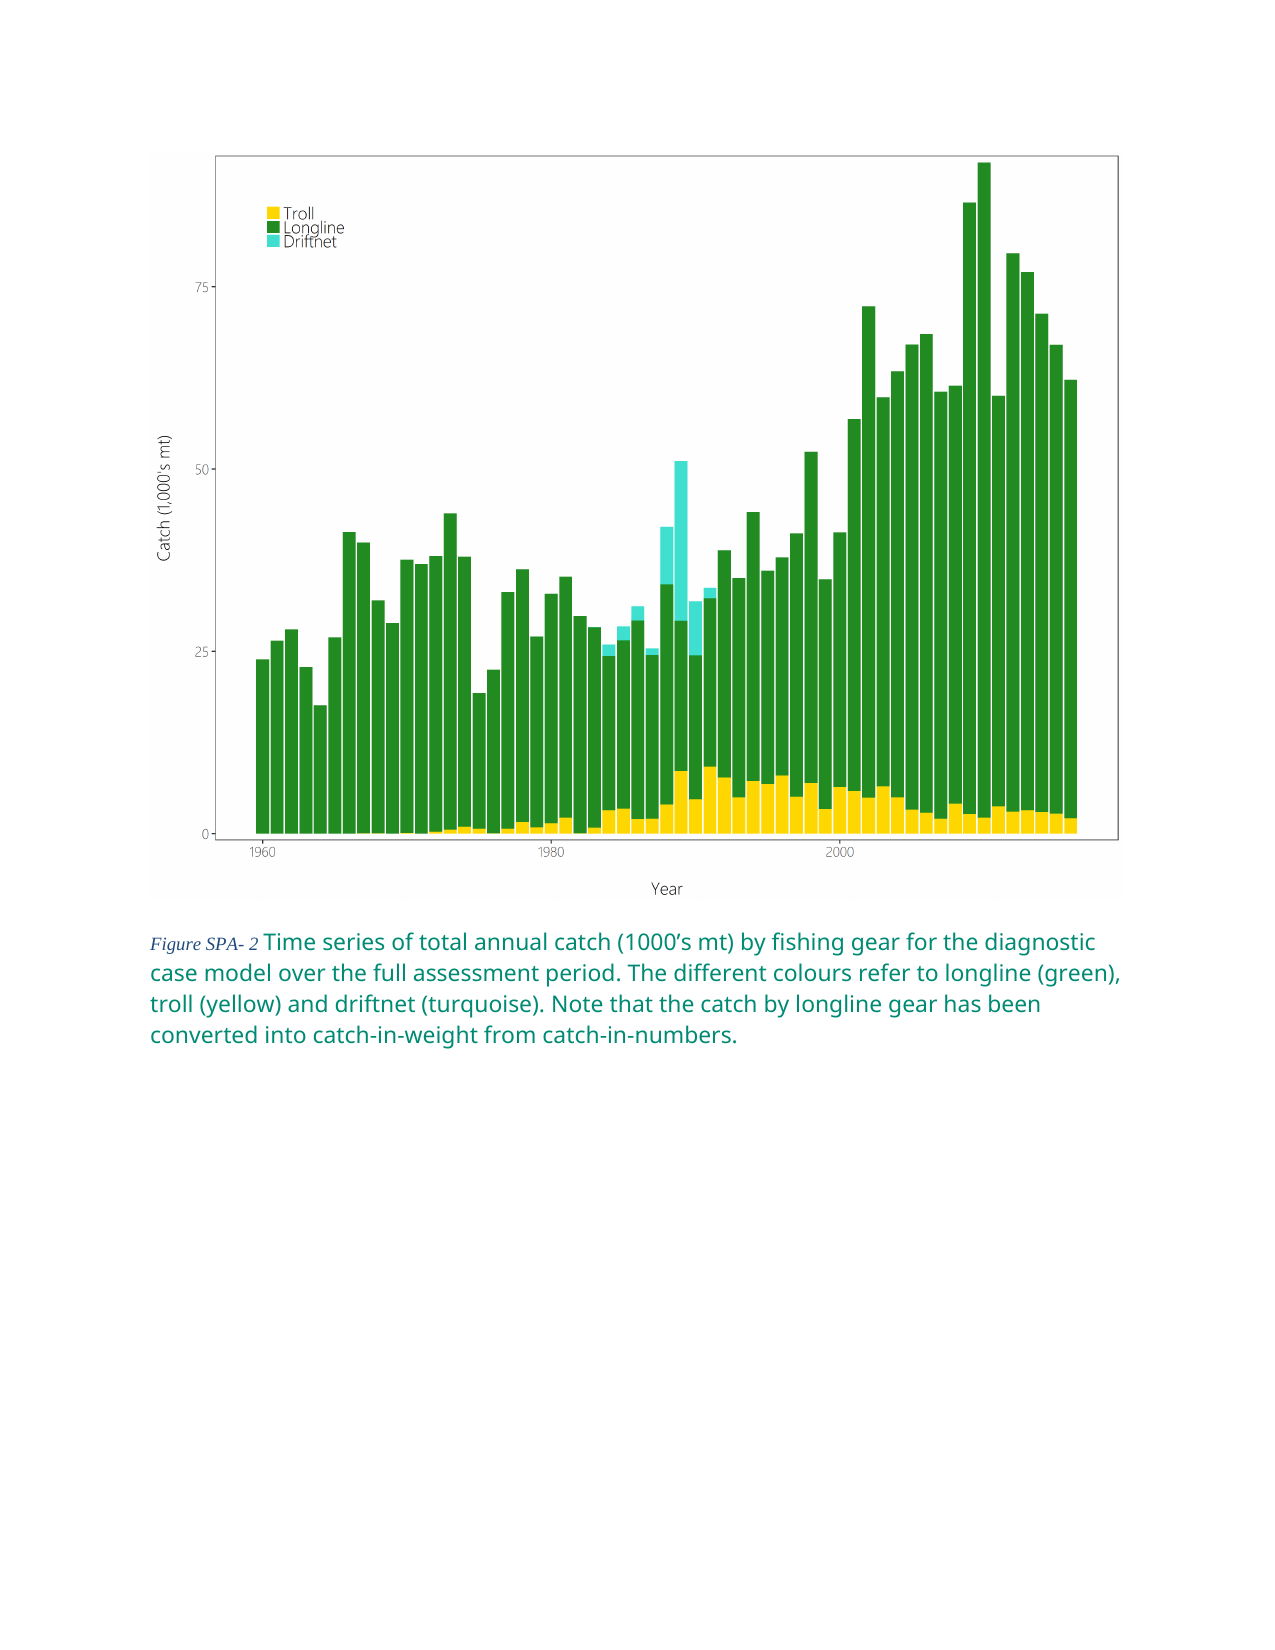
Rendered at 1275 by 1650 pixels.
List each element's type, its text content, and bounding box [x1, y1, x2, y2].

picture [150, 150, 1124, 901]
text Figure SPA- 2 Time series of total annual catch (1000’s mt) by fishing gear for the diagnostic case model over the full assessment period. The different colours refer to longline (green), troll (yellow) and driftnet (turquoise). Note that the catch by longline gear has been converted into catch-in-weight from catch-in-numbers. [150, 926, 1125, 1051]
